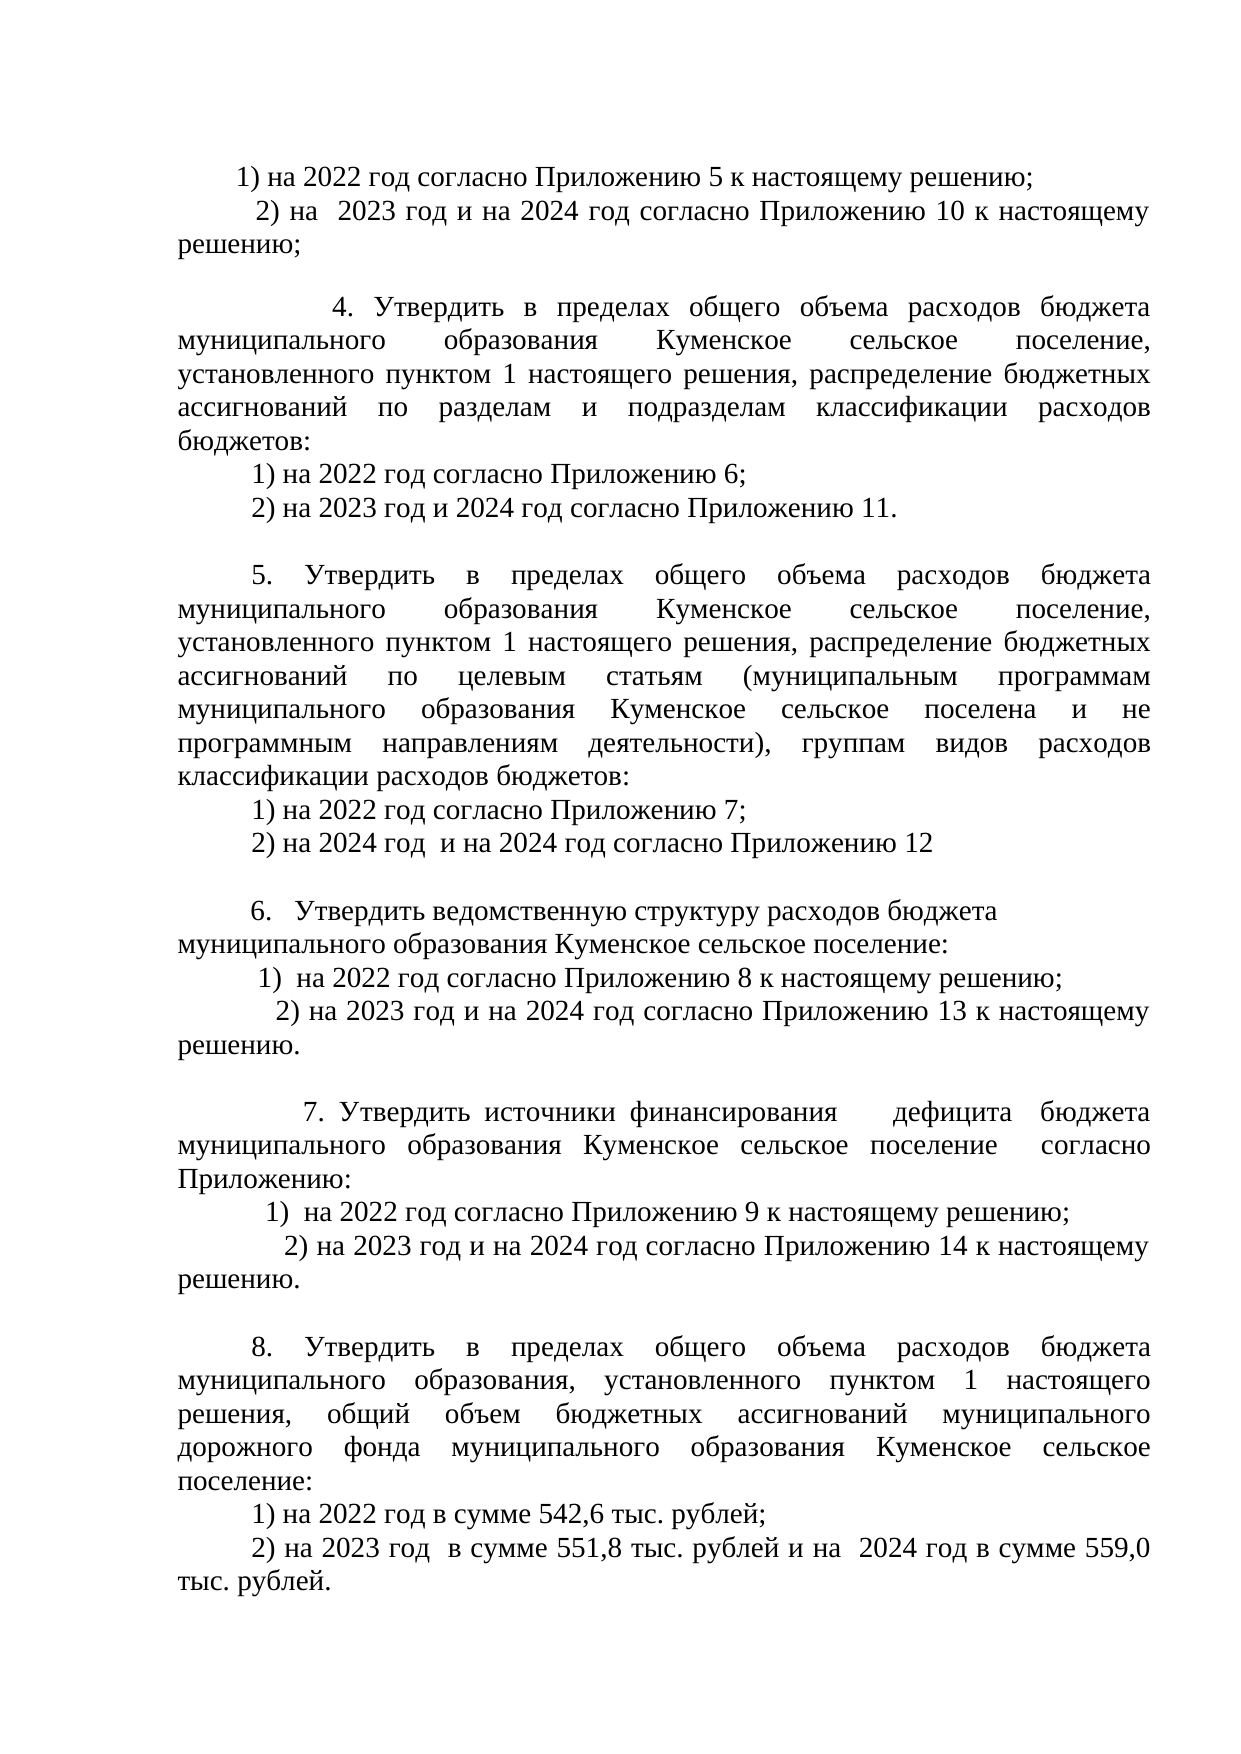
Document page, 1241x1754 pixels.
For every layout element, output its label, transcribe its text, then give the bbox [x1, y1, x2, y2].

text 7. Утвердить источники финансирования дефицита бюджета муниципального образования Куменское сельское поселение согласно Приложению: [177, 1094, 1152, 1194]
text 2) на 2023 год и 2024 год согласно Приложению 11. [177, 490, 1152, 524]
text 1) на 2022 год согласно Приложению 7; [177, 792, 1152, 826]
text 5. Утвердить в пределах общего объема расходов бюджета муниципального образования Куменское сельское поселение, установленного пунктом 1 настоящего решения, распределение бюджетных ассигнований по целевым статьям (муниципальным программам муниципального образования Куменское сельское поселена и не программным направлениям деятельности), группам видов расходов классификации расходов бюджетов: [177, 557, 1152, 792]
text 2) на 2023 год и на 2024 год согласно Приложению 14 к настоящему решению. [177, 1228, 1152, 1295]
text 1) на 2022 год согласно Приложению 9 к настоящему решению; [177, 1194, 1152, 1228]
text 6. Утвердить ведомственную структуру расходов бюджета [177, 893, 1152, 926]
text 1) на 2022 год в сумме 542,6 тыс. рублей; [177, 1496, 1152, 1530]
text 2) на 2023 год в сумме 551,8 тыс. рублей и на 2024 год в сумме 559,0 тыс. рублей. [177, 1530, 1152, 1597]
text 2) на 2023 год и на 2024 год согласно Приложению 10 к настоящему решению; [177, 193, 1152, 260]
text 8. Утвердить в пределах общего объема расходов бюджета муниципального образования, установленного пунктом 1 настоящего решения, общий объем бюджетных ассигнований муниципального дорожного фонда муниципального образования Куменское сельское поселение: [177, 1329, 1152, 1496]
text 1) на 2022 год согласно Приложению 6; [177, 457, 1152, 490]
text 2) на 2023 год и на 2024 год согласно Приложению 13 к настоящему решению. [177, 993, 1152, 1060]
text муниципального образования Куменское сельское поселение: [177, 926, 1152, 960]
text 1) на 2022 год согласно Приложению 5 к настоящему решению; [177, 159, 1152, 193]
text 2) на 2024 год и на 2024 год согласно Приложению 12 [177, 826, 1152, 859]
text 4. Утвердить в пределах общего объема расходов бюджета муниципального образования Куменское сельское поселение, установленного пунктом 1 настоящего решения, распределение бюджетных ассигнований по разделам и подразделам классификации расходов бюджетов: [177, 289, 1152, 457]
text 1) на 2022 год согласно Приложению 8 к настоящему решению; [177, 960, 1152, 993]
